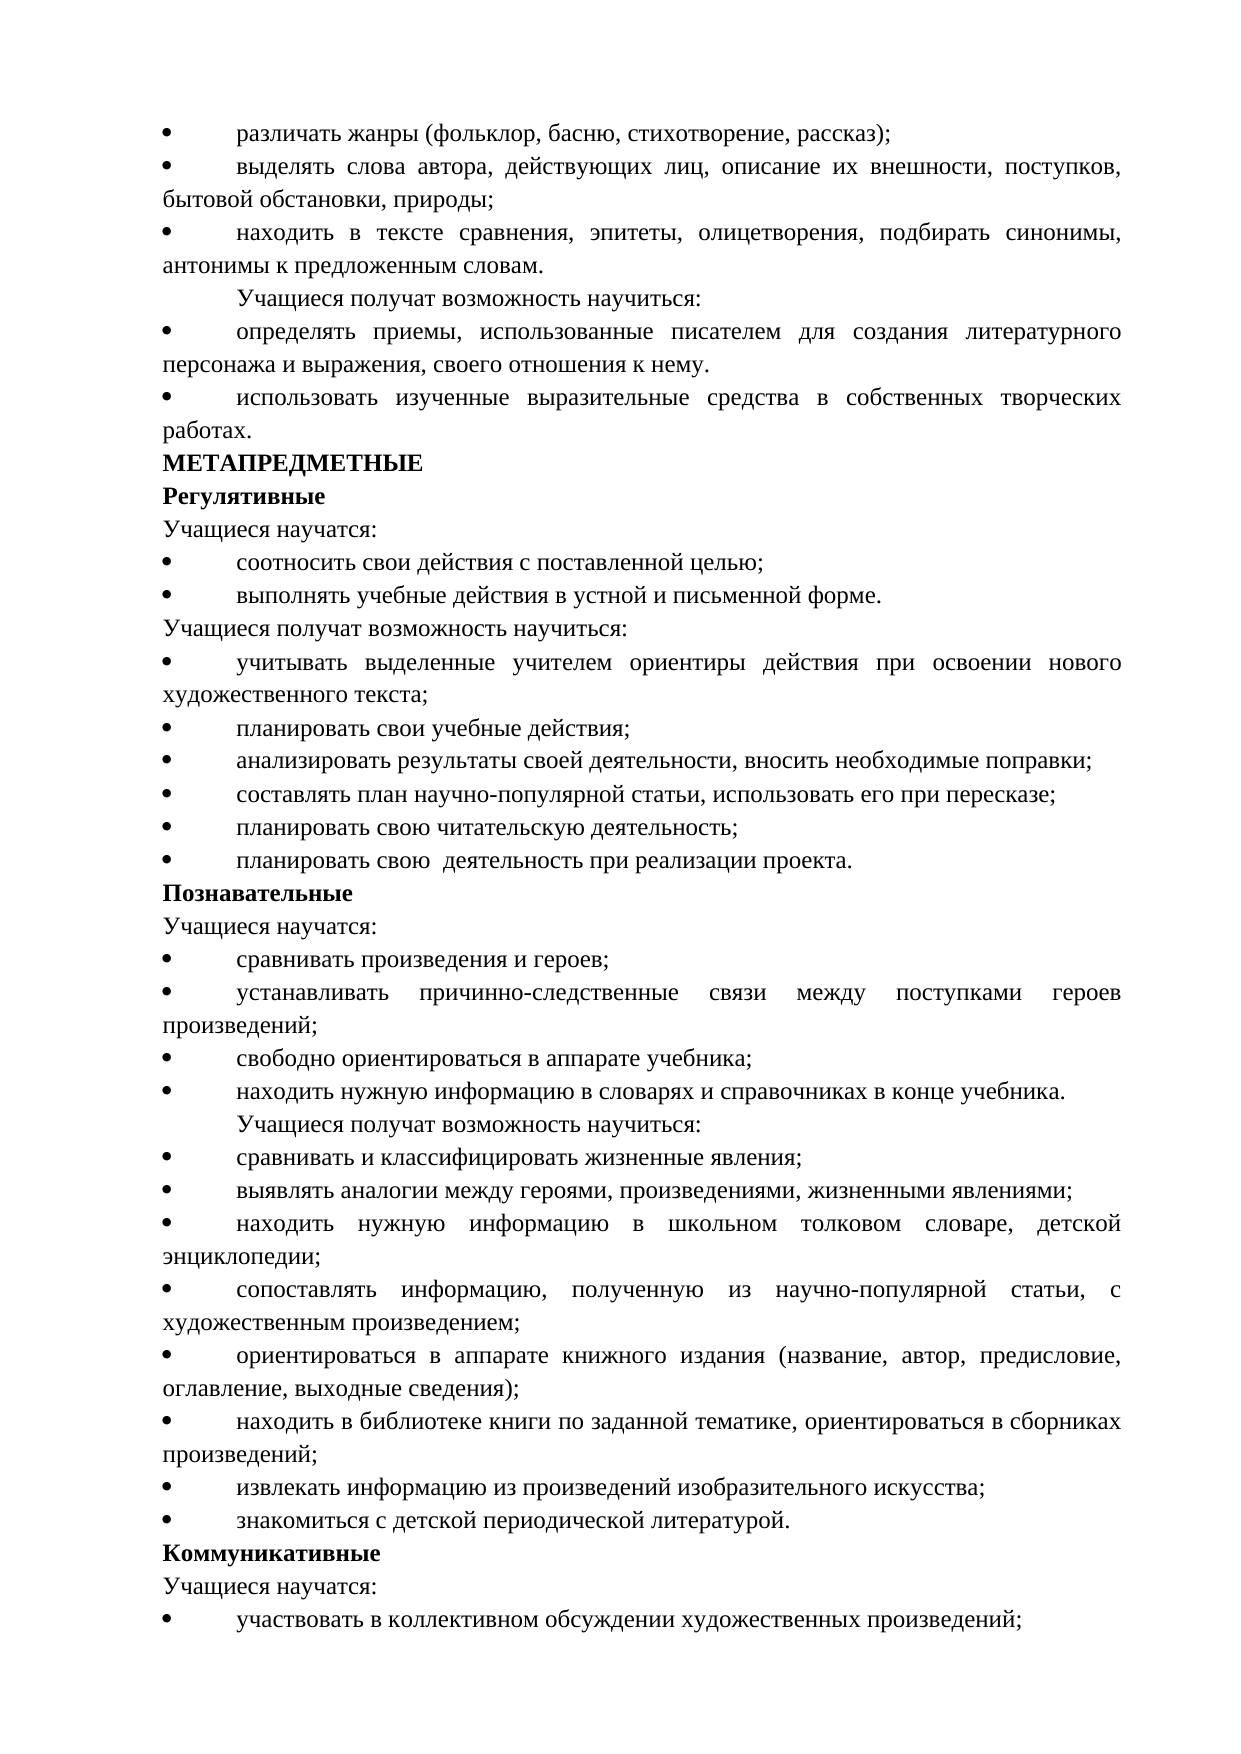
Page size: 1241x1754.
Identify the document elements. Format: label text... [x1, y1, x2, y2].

text Учащиеся научатся: [162, 1571, 1122, 1600]
list анализировать результаты своей деятельности, вносить необходимые поправки; [162, 746, 1122, 774]
list учитывать выделенные учителем ориентиры действия при освоении нового художественного текста; [162, 647, 1122, 708]
list свободно ориентироваться в аппарате учебника; [162, 1043, 1122, 1072]
list планировать свою деятельность при реализации проекта. [162, 845, 1122, 873]
text Познавательные [162, 878, 1122, 906]
text Учащиеся научатся: [162, 514, 1122, 543]
list устанавливать причинно-следственные связи между поступками героев произведений; [162, 977, 1122, 1038]
list извлекать информацию из произведений изобразительного искусства; [162, 1472, 1122, 1501]
list различать жанры (фольклор, басню, стихотворение, рассказ); [162, 118, 1122, 147]
text Учащиеся получат возможность научиться: [162, 1109, 1122, 1138]
text Регулятивные [162, 481, 1122, 510]
text Учащиеся получат возможность научиться: [162, 613, 1122, 642]
list определять приемы, использованные писателем для создания литературного персонажа и выражения, своего отношения к нему. [162, 316, 1122, 378]
list выявлять аналогии между героями, произведениями, жизненными явлениями; [162, 1175, 1122, 1204]
list составлять план научно-популярной статьи, использовать его при пересказе; [162, 779, 1122, 807]
list знакомиться с детской периодической литературой. [162, 1505, 1122, 1534]
list находить нужную информацию в словарях и справочниках в конце учебника. [162, 1076, 1122, 1104]
list сравнивать и классифицировать жизненные явления; [162, 1142, 1122, 1171]
list планировать свои учебные действия; [162, 713, 1122, 741]
list использовать изученные выразительные средства в собственных творческих работах. [162, 382, 1122, 444]
list сопоставлять информацию, полученную из научно-популярной статьи, с художественным произведением; [162, 1274, 1122, 1336]
list выполнять учебные действия в устной и письменной форме. [162, 581, 1122, 609]
text Учащиеся получат возможность научиться: [162, 283, 1122, 312]
text Учащиеся научатся: [162, 911, 1122, 939]
list выделять слова автора, действующих лиц, описание их внешности, поступков, бытовой обстановки, природы; [162, 151, 1122, 213]
list находить в тексте сравнения, эпитеты, олицетворения, подбирать синонимы, антонимы к предложенным словам. [162, 217, 1122, 279]
text МЕТАПРЕДМЕТНЫЕ [162, 448, 1122, 477]
list находить нужную информацию в школьном толковом словаре, детской энциклопедии; [162, 1208, 1122, 1270]
list сравнивать произведения и героев; [162, 944, 1122, 972]
text Коммуникативные [162, 1538, 1122, 1567]
list соотносить свои действия с поставленной целью; [162, 547, 1122, 576]
list находить в библиотеке книги по заданной тематике, ориентироваться в сборниках произведений; [162, 1406, 1122, 1468]
list участвовать в коллективном обсуждении художественных произведений; [162, 1604, 1122, 1633]
list планировать свою читательскую деятельность; [162, 812, 1122, 840]
list ориентироваться в аппарате книжного издания (название, автор, предисловие, оглавление, выходные сведения); [162, 1340, 1122, 1402]
